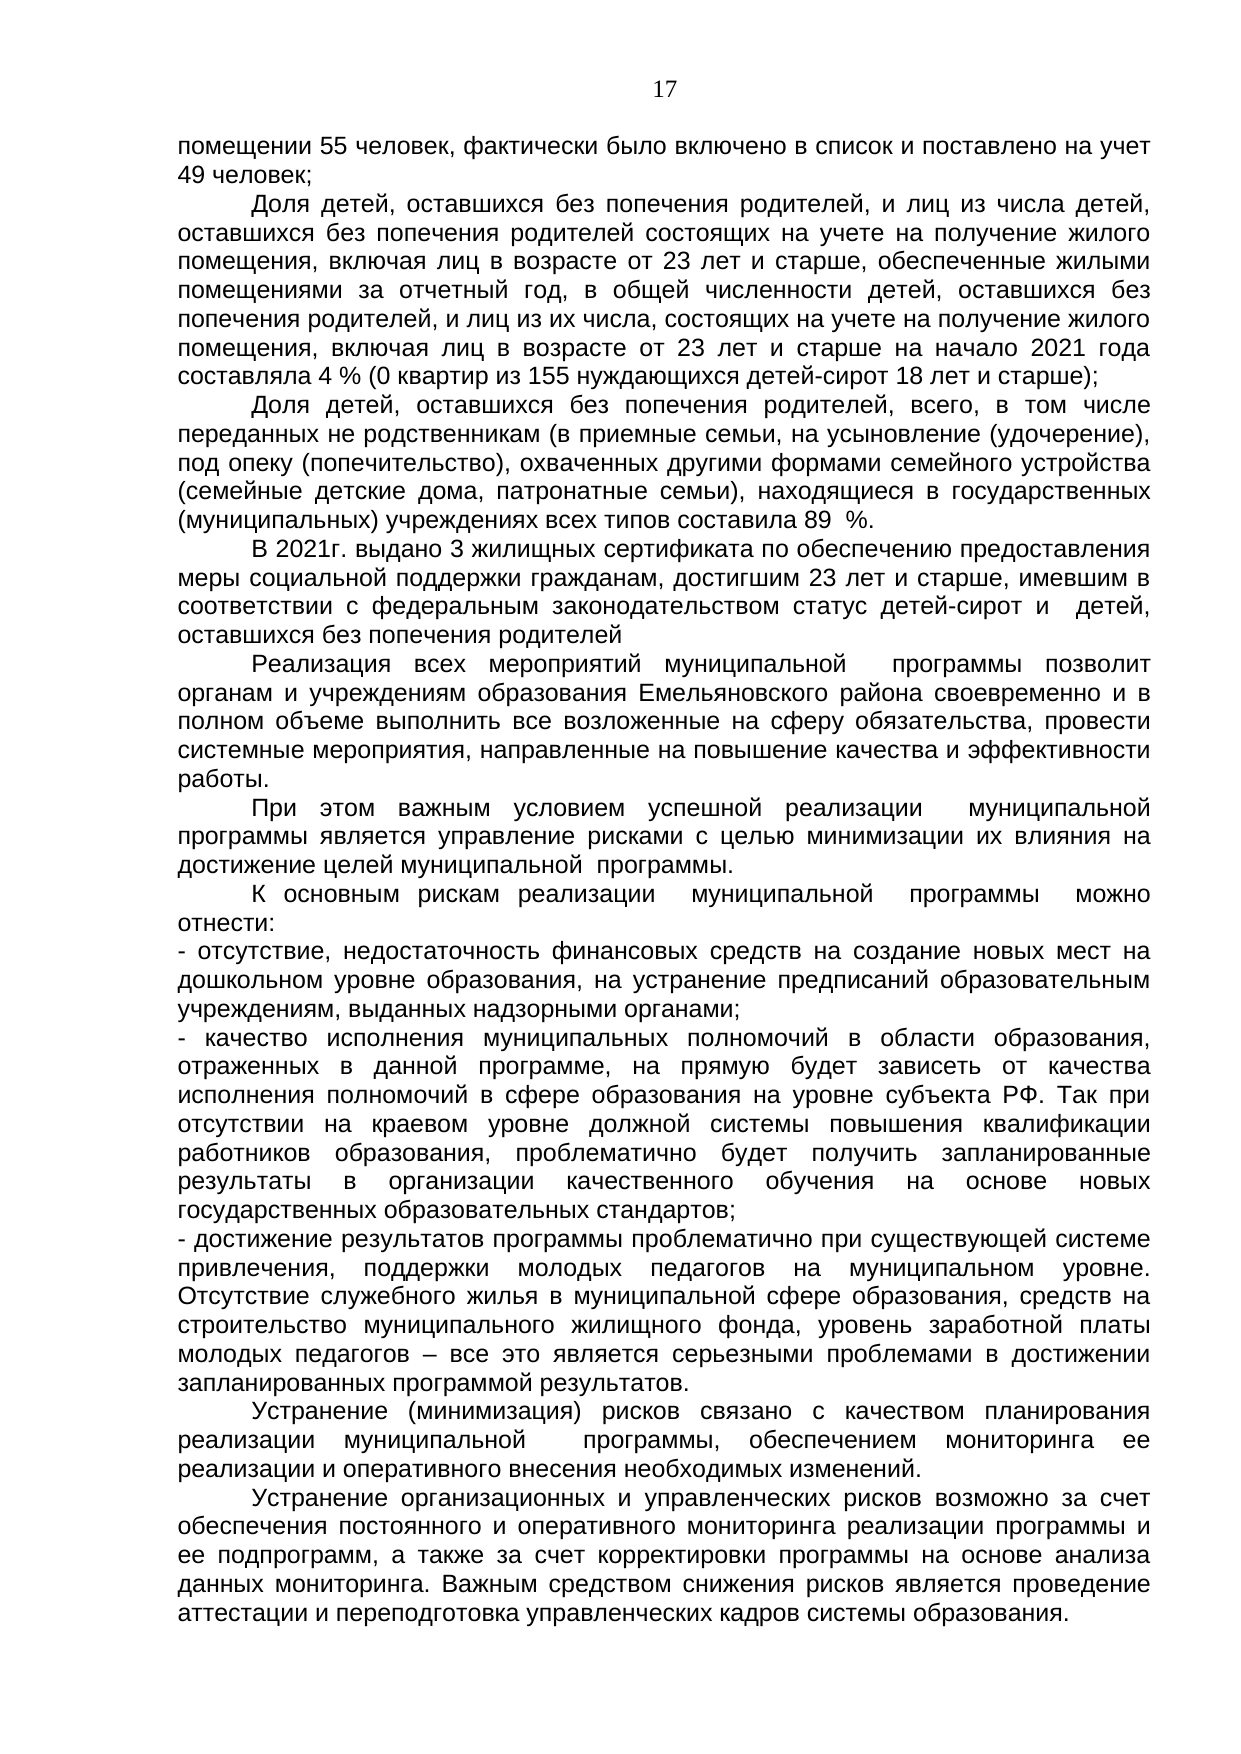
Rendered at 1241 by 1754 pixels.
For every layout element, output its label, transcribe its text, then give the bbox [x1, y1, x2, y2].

text - качество исполнения муниципальных полномочий в области образования, отраженных в данной программе, на прямую будет зависеть от качества исполнения полномочий в сфере образования на уровне субъекта РФ. Так при отсутствии на краевом уровне должной системы повышения квалификации работников образования, проблематично будет получить запланированные результаты в организации качественного обучения на основе новых государственных образовательных стандартов; [177, 1023, 1152, 1224]
text - отсутствие, недостаточность финансовых средств на создание новых мест на дошкольном уровне образования, на устранение предписаний образовательным учреждениям, выданных надзорными органами; [177, 936, 1152, 1023]
text Доля детей, оставшихся без попечения родителей, и лиц из числа детей, оставшихся без попечения родителей состоящих на учете на получение жилого помещения, включая лиц в возрасте от 23 лет и старше, обеспеченные жилыми помещениями за отчетный год, в общей численности детей, оставшихся без попечения родителей, и лиц из их числа, состоящих на учете на получение жилого помещения, включая лиц в возрасте от 23 лет и старше на начало 2021 года составляла 4 % (0 квартир из 155 нуждающихся детей-сирот 18 лет и старше); [177, 189, 1152, 390]
text Устранение организационных и управленческих рисков возможно за счет обеспечения постоянного и оперативного мониторинга реализации программы и ее подпрограмм, а также за счет корректировки программы на основе анализа данных мониторинга. Важным средством снижения рисков является проведение аттестации и переподготовка управленческих кадров системы образования. [177, 1483, 1152, 1626]
text При этом важным условием успешной реализации муниципальной программы является управление рисками с целью минимизации их влияния на достижение целей муниципальной программы. [177, 793, 1152, 879]
text Реализация всех мероприятий муниципальной программы позволит органам и учреждениям образования Емельяновского района своевременно и в полном объеме выполнить все возложенные на сферу обязательства, провести системные мероприятия, направленные на повышение качества и эффективности работы. [177, 649, 1152, 793]
text - достижение результатов программы проблематично при существующей системе привлечения, поддержки молодых педагогов на муниципальном уровне. Отсутствие служебного жилья в муниципальной сфере образования, средств на строительство муниципального жилищного фонда, уровень заработной платы молодых педагогов – все это является серьезными проблемами в достижении запланированных программой результатов. [177, 1224, 1152, 1396]
text Устранение (минимизация) рисков связано с качеством планирования реализации муниципальной программы, обеспечением мониторинга ее реализации и оперативного внесения необходимых изменений. [177, 1396, 1152, 1483]
text Доля детей, оставшихся без попечения родителей, всего, в том числе переданных не родственникам (в приемные семьи, на усыновление (удочерение), под опеку (попечительство), охваченных другими формами семейного устройства (семейные детские дома, патронатные семьи), находящиеся в государственных (муниципальных) учреждениях всех типов составила 89 %. [177, 390, 1152, 534]
text К основным рискам реализации муниципальной программы можно отнести: [177, 879, 1152, 936]
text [177, 131, 1152, 189]
text В 2021г. выдано 3 жилищных сертификата по обеспечению предоставления меры социальной поддержки гражданам, достигшим 23 лет и старше, имевшим в соответствии с федеральным законодательством статус детей-сирот и детей, оставшихся без попечения родителей [177, 534, 1152, 649]
